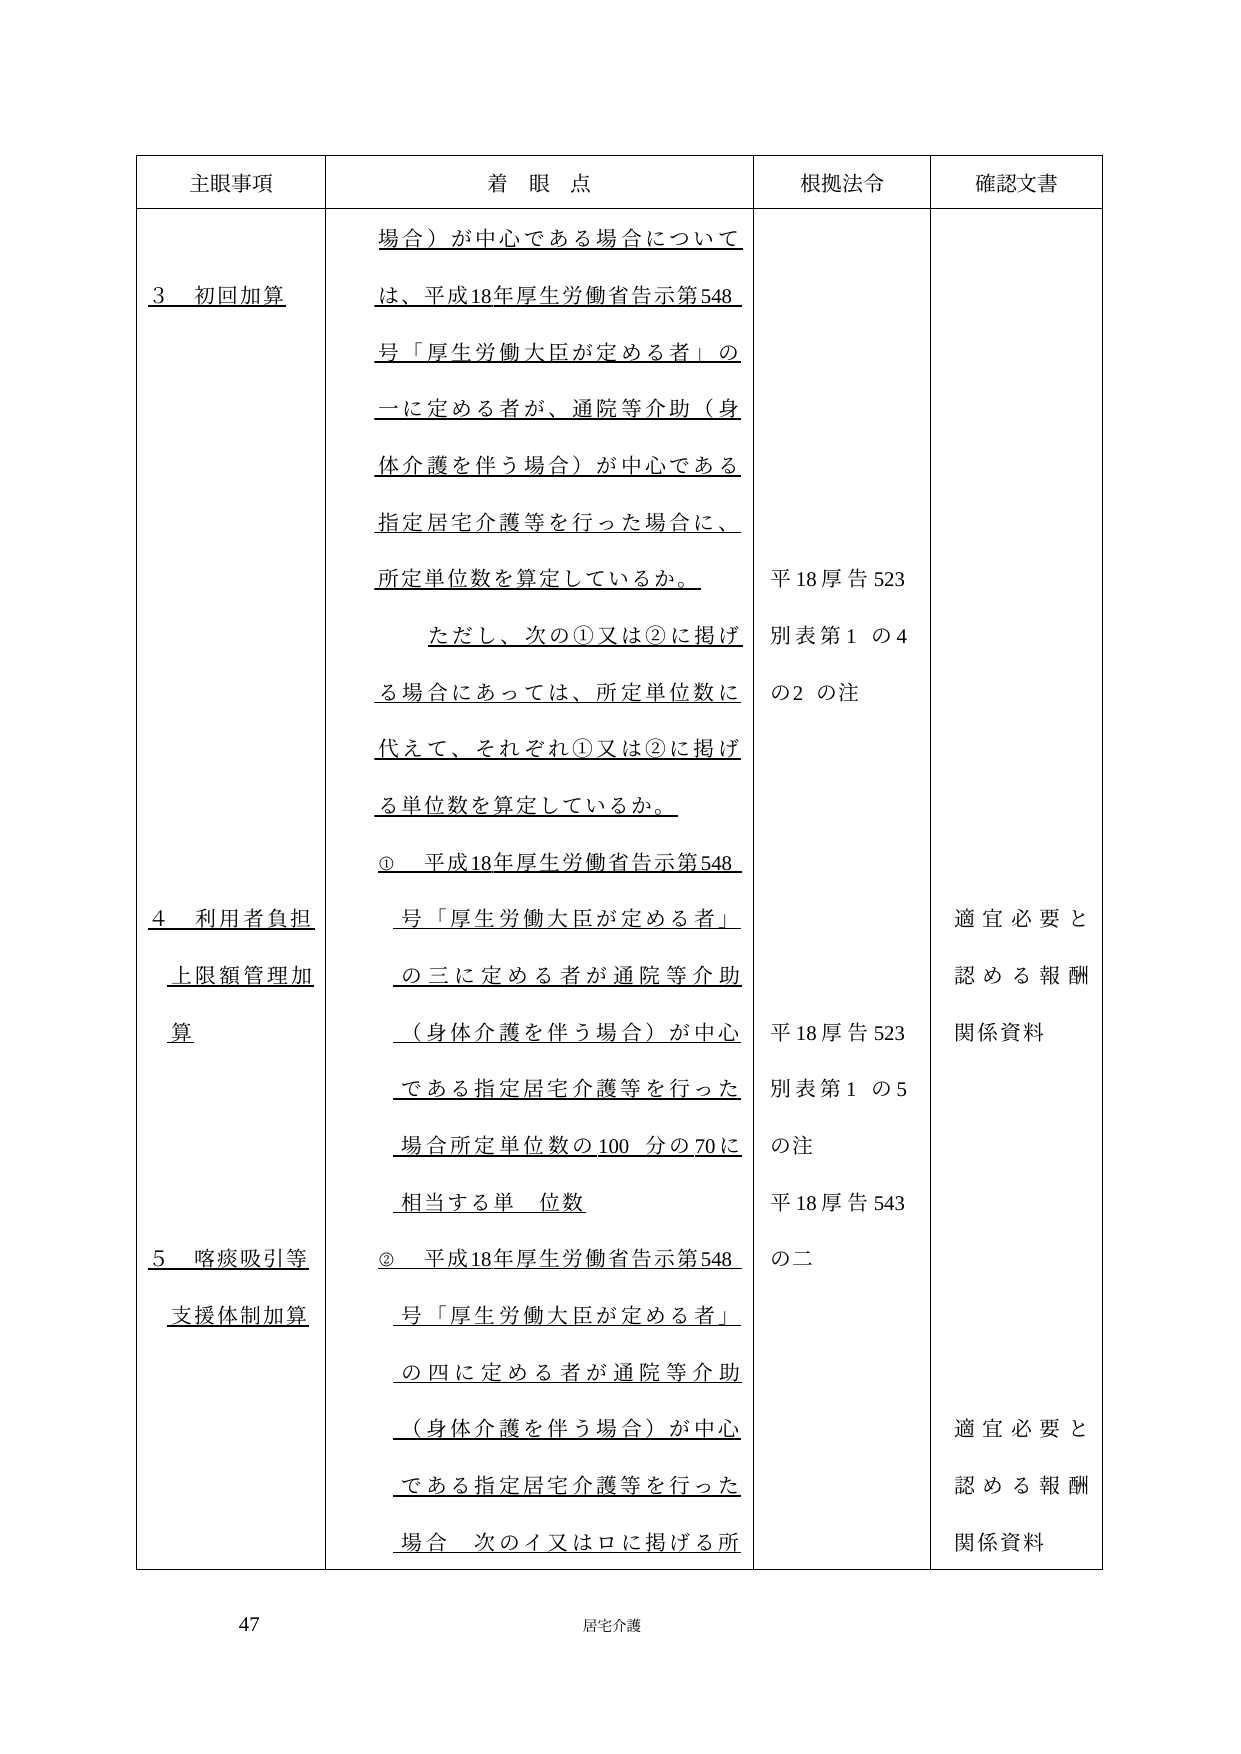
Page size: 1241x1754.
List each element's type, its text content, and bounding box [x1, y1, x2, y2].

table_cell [326, 209, 753, 1569]
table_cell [931, 209, 1102, 1569]
table_header 主眼事項 [137, 156, 325, 208]
table_header 確認文書 [931, 156, 1102, 208]
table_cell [754, 209, 930, 1569]
table_header 根拠法令 [754, 156, 930, 208]
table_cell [137, 209, 325, 1569]
table_header 着 眼 点 [326, 156, 753, 208]
